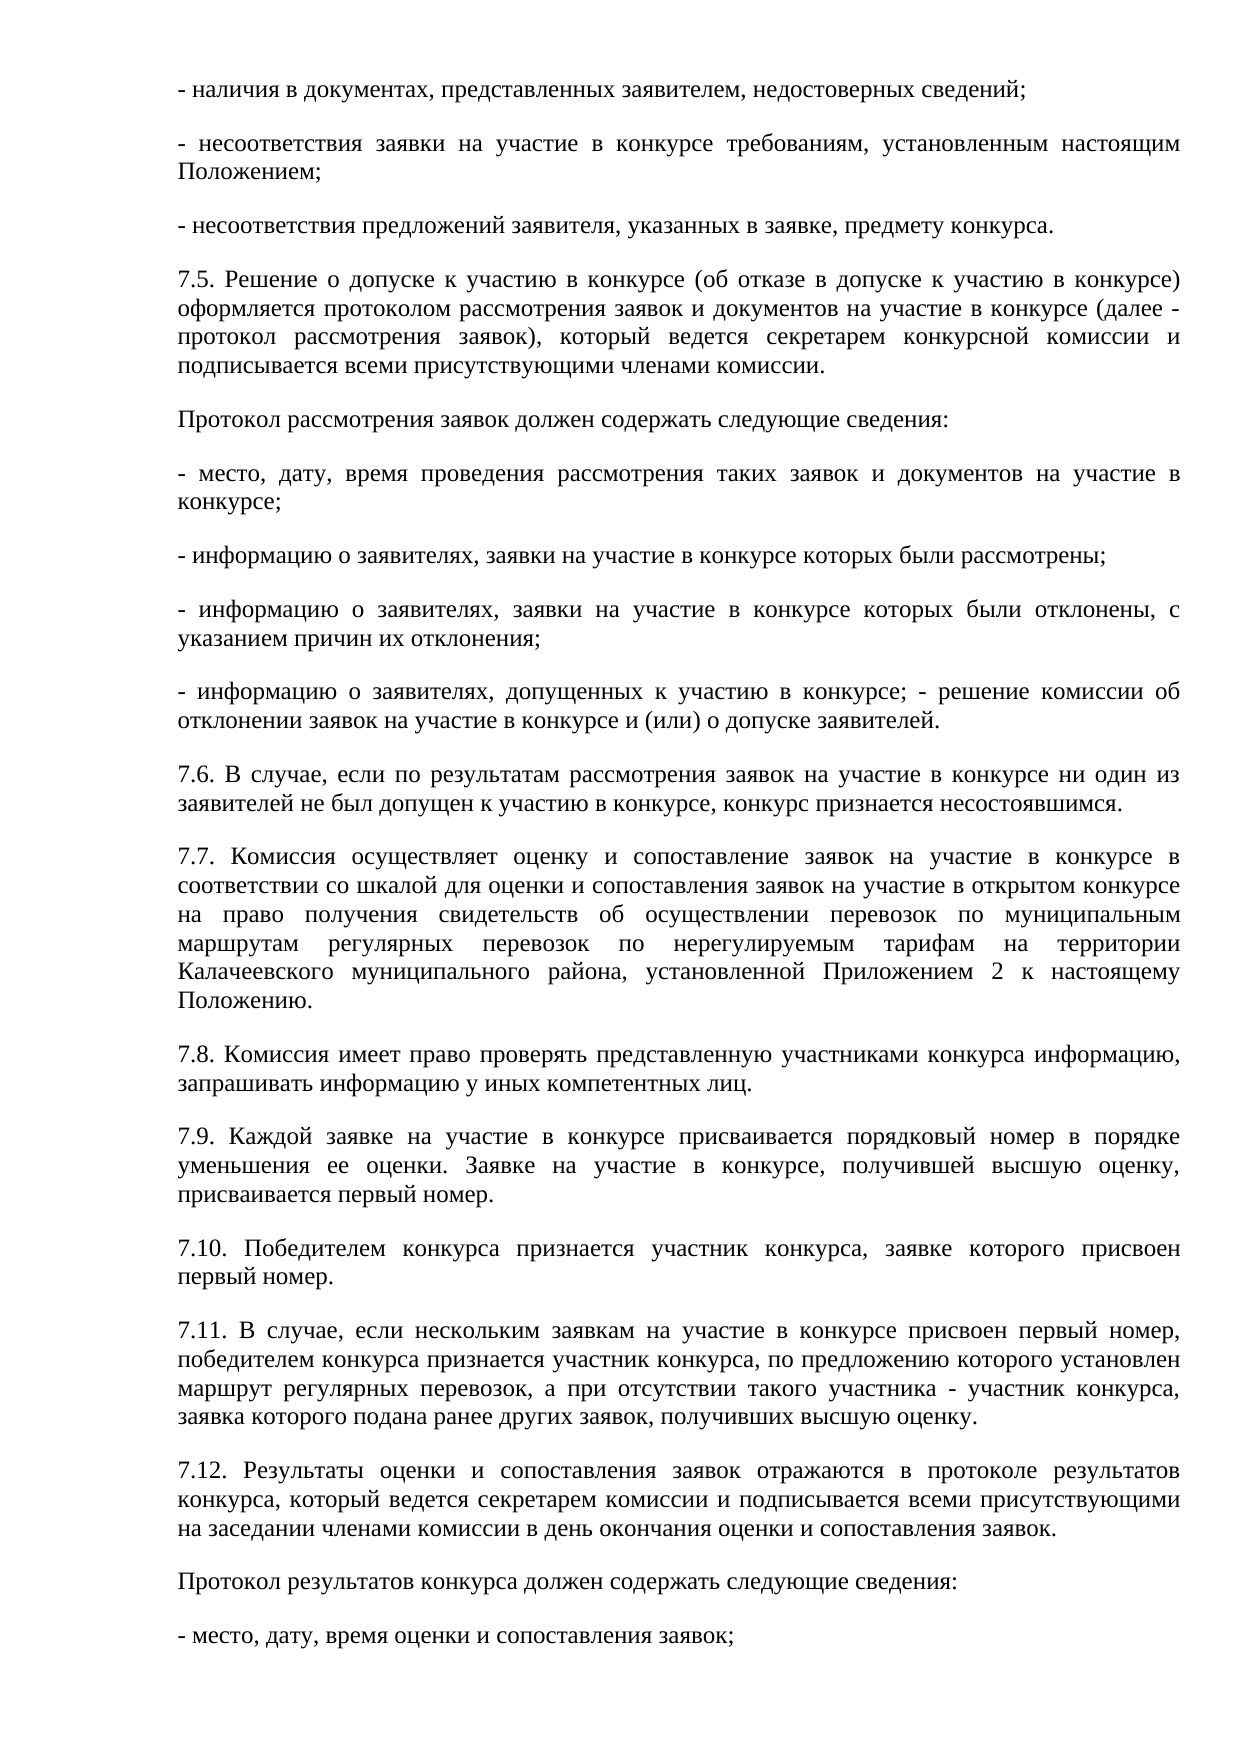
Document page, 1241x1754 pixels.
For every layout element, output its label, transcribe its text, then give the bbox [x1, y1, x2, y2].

text 7.8. Комиссия имеет право проверять представленную участниками конкурса информацию, запрашивать информацию у иных компетентных лиц. [177, 1039, 1181, 1096]
text - несоответствия заявки на участие в конкурсе требованиям, установленным настоящим Положением; [177, 128, 1181, 185]
text 7.11. В случае, если нескольким заявкам на участие в конкурсе присвоен первый номер, победителем конкурса признается участник конкурса, по предложению которого установлен маршрут регулярных перевозок, а при отсутствии такого участника - участник конкурса, заявка которого подана ранее других заявок, получивших высшую оценку. [177, 1315, 1181, 1430]
text 7.9. Каждой заявке на участие в конкурсе присваивается порядковый номер в порядке уменьшения ее оценки. Заявке на участие в конкурсе, получившей высшую оценку, присваивается первый номер. [177, 1121, 1181, 1208]
text - место, дату, время оценки и сопоставления заявок; [177, 1620, 1181, 1649]
text Протокол результатов конкурса должен содержать следующие сведения: [177, 1566, 1181, 1595]
text - информацию о заявителях, заявки на участие в конкурсе которых были рассмотрены; [177, 540, 1181, 569]
text Протокол рассмотрения заявок должен содержать следующие сведения: [177, 404, 1181, 433]
text 7.10. Победителем конкурса признается участник конкурса, заявке которого присвоен первый номер. [177, 1233, 1181, 1290]
text - наличия в документах, представленных заявителем, недостоверных сведений; [177, 74, 1181, 103]
text - информацию о заявителях, допущенных к участию в конкурсе; - решение комиссии об отклонении заявок на участие в конкурсе и (или) о допуске заявителей. [177, 676, 1181, 734]
text 7.7. Комиссия осуществляет оценку и сопоставление заявок на участие в конкурсе в соответствии со шкалой для оценки и сопоставления заявок на участие в открытом конкурсе на право получения свидетельств об осуществлении перевозок по муниципальным маршрутам регулярных перевозок по нерегулируемым тарифам на территории Калачеевского муниципального района, установленной Приложением 2 к настоящему Положению. [177, 841, 1181, 1014]
text - несоответствия предложений заявителя, указанных в заявке, предмету конкурса. [177, 210, 1181, 239]
text - информацию о заявителях, заявки на участие в конкурсе которых были отклонены, с указанием причин их отклонения; [177, 594, 1181, 651]
text - место, дату, время проведения рассмотрения таких заявок и документов на участие в конкурсе; [177, 458, 1181, 515]
text 7.5. Решение о допуске к участию в конкурсе (об отказе в допуске к участию в конкурсе) оформляется протоколом рассмотрения заявок и документов на участие в конкурсе (далее - протокол рассмотрения заявок), который ведется секретарем конкурсной комиссии и подписывается всеми присутствующими членами комиссии. [177, 264, 1181, 379]
text 7.12. Результаты оценки и сопоставления заявок отражаются в протоколе результатов конкурса, который ведется секретарем комиссии и подписывается всеми присутствующими на заседании членами комиссии в день окончания оценки и сопоставления заявок. [177, 1455, 1181, 1541]
text 7.6. В случае, если по результатам рассмотрения заявок на участие в конкурсе ни один из заявителей не был допущен к участию в конкурсе, конкурс признается несостоявшимся. [177, 759, 1181, 816]
